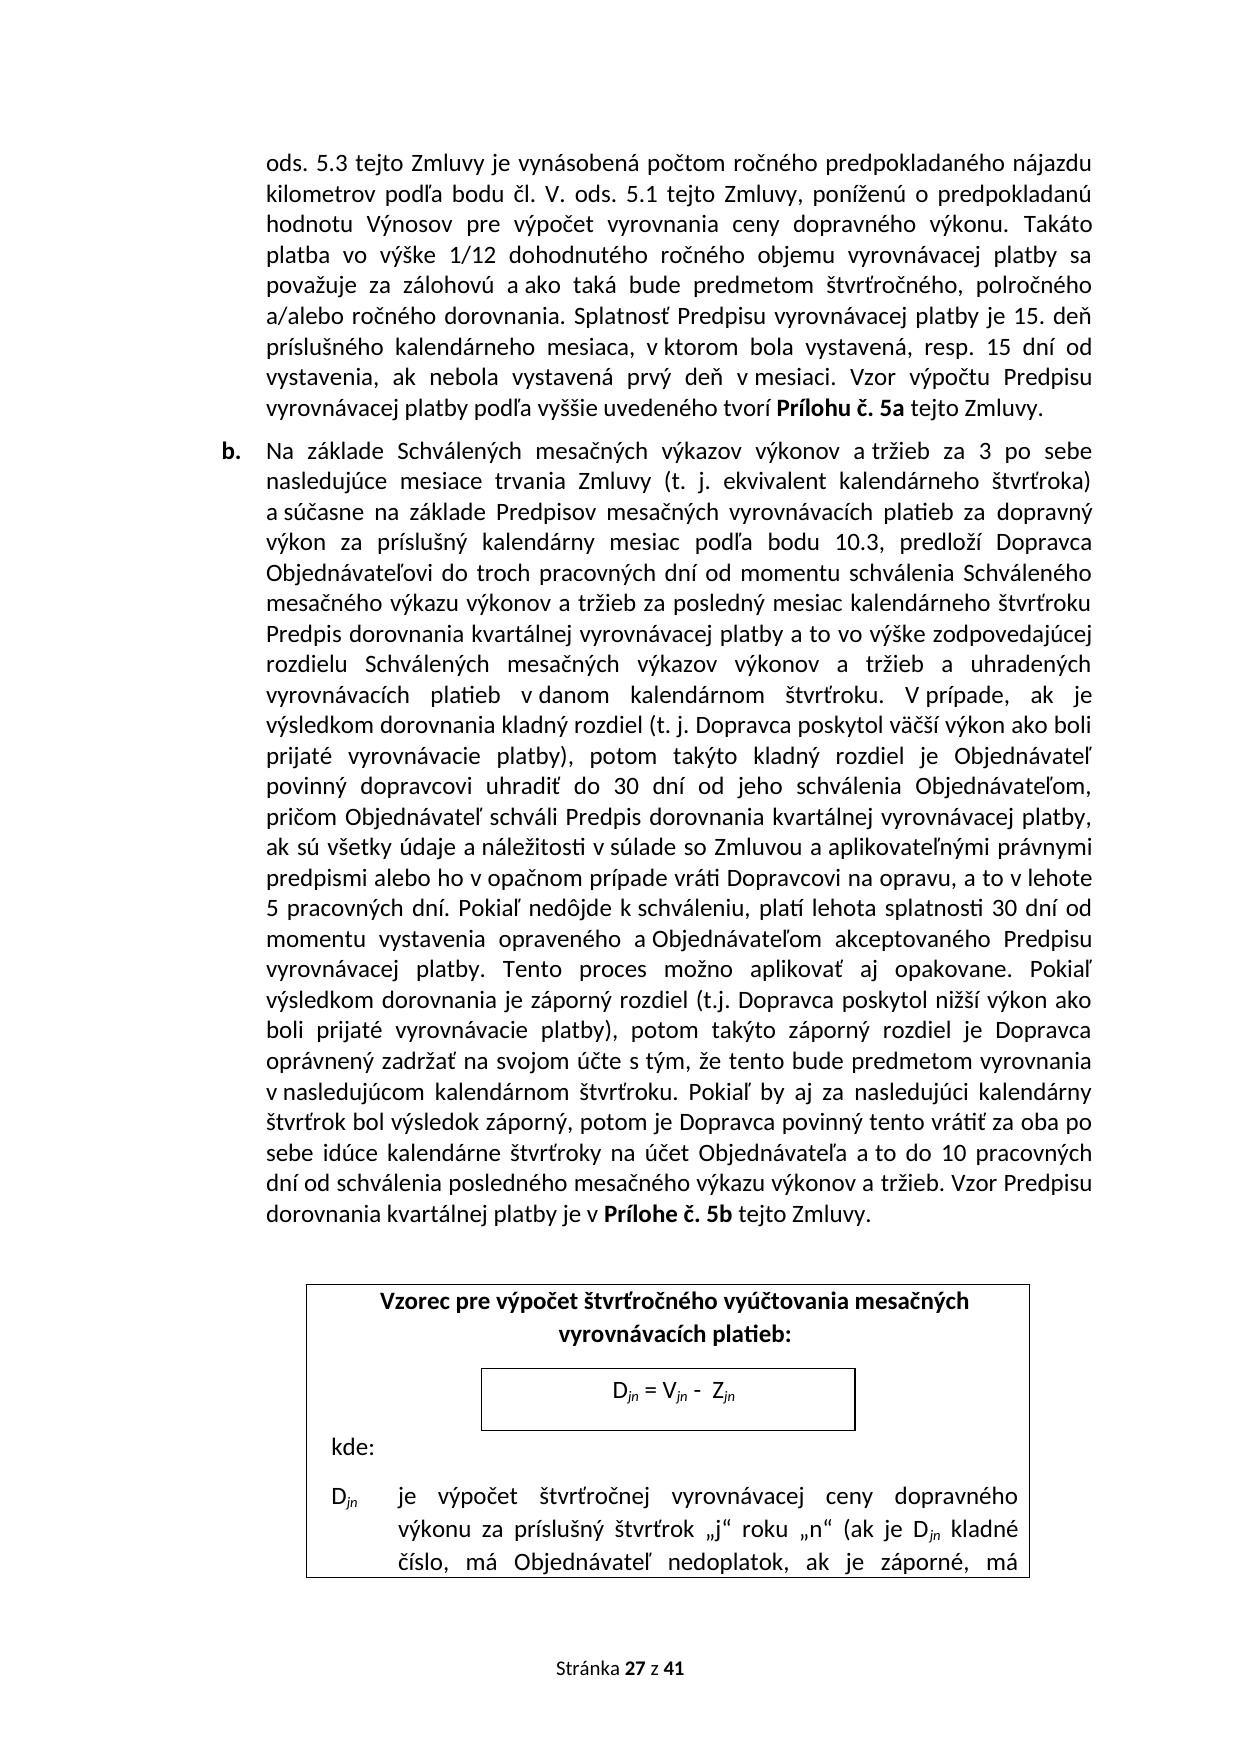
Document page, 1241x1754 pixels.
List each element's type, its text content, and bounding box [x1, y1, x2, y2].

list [221, 148, 1093, 422]
list Na základe Schválených mesačných výkazov výkonov a tržieb za 3 po sebe nasledujúce mesiace trvania Zmluvy (t. j. ekvivalent kalendárneho štvrťroka) a súčasne na základe Predpisov mesačných vyrovnávacích platieb za dopravný výkon za príslušný kalendárny mesiac podľa bodu 10.3, predloží Dopravca Objednávateľovi do troch pracovných dní od momentu schválenia Schváleného mesačného výkazu výkonov a tržieb za posledný mesiac kalendárneho štvrťroku Predpis dorovnania kvartálnej vyrovnávacej platby a to vo výške zodpovedajúcej rozdielu Schválených mesačných výkazov výkonov a tržieb a uhradených vyrovnávacích platieb v danom kalendárnom štvrťroku. V prípade, ak je výsledkom dorovnania kladný rozdiel (t. j. Dopravca poskytol väčší výkon ako boli prijaté vyrovnávacie platby), potom takýto kladný rozdiel je Objednávateľ povinný dopravcovi uhradiť do 30 dní od jeho schválenia Objednávateľom, pričom Objednávateľ schváli Predpis dorovnania kvartálnej vyrovnávacej platby, ak sú všetky údaje a náležitosti v súlade so Zmluvou a aplikovateľnými právnymi predpismi alebo ho v opačnom prípade vráti Dopravcovi na opravu, a to v lehote 5 pracovných dní. Pokiaľ nedôjde k schváleniu, platí lehota splatnosti 30 dní od momentu vystavenia opraveného a Objednávateľom akceptovaného Predpisu vyrovnávacej platby. Tento proces možno aplikovať aj opakovane. Pokiaľ výsledkom dorovnania je záporný rozdiel (t.j. Dopravca poskytol nižší výkon ako boli prijaté vyrovnávacie platby), potom takýto záporný rozdiel je Dopravca oprávnený zadržať na svojom účte s tým, že tento bude predmetom vyrovnania v nasledujúcom kalendárnom štvrťroku. Pokiaľ by aj za nasledujúci kalendárny štvrťrok bol výsledok záporný, potom je Dopravca povinný tento vrátiť za oba po sebe idúce kalendárne štvrťroky na účet Objednávateľa a to do 10 pracovných dní od schválenia posledného mesačného výkazu výkonov a tržieb. Vzor Predpisu dorovnania kvartálnej platby je v Prílohe č. 5b tejto Zmluvy. [221, 435, 1093, 1228]
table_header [307, 1285, 1029, 1577]
